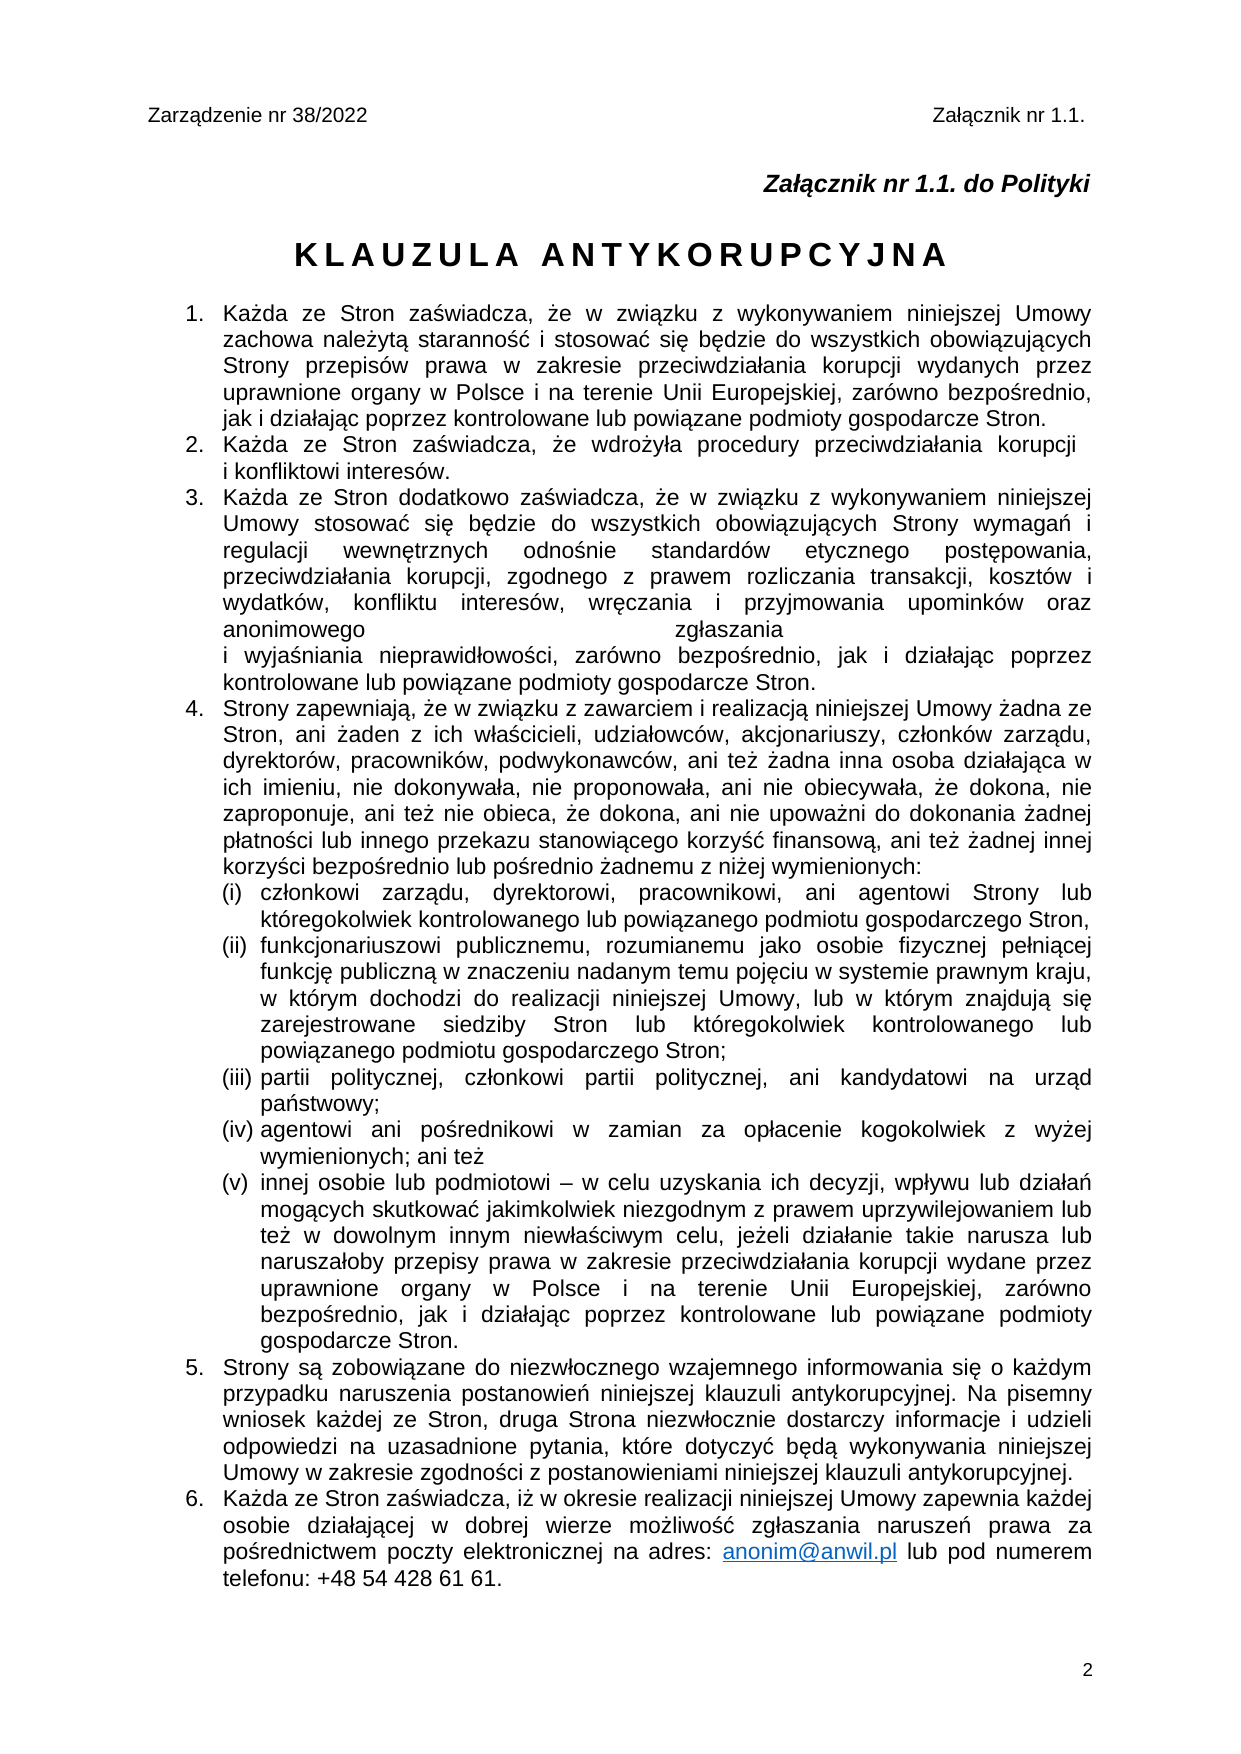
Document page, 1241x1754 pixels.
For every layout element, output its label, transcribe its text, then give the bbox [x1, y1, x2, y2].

list członkowi zarządu, dyrektorowi, pracownikowi, ani agentowi Strony lub któregokolwiek kontrolowanego lub powiązanego podmiotu gospodarczego Stron, [222, 879, 1092, 932]
list partii politycznej, członkowi partii politycznej, ani kandydatowi na urząd państwowy; [222, 1064, 1092, 1116]
list Każda ze Stron zaświadcza, iż w okresie realizacji niniejszej Umowy zapewnia każdej osobie działającej w dobrej wierze możliwość zgłaszania naruszeń prawa za pośrednictwem poczty elektronicznej na adres: anonim@anwil.pl lub pod numerem telefonu: +48 54 428 61 61. [185, 1485, 1092, 1591]
list funkcjonariuszowi publicznemu, rozumianemu jako osobie fizycznej pełniącej funkcję publiczną w znaczeniu nadanym temu pojęciu w systemie prawnym kraju, w którym dochodzi do realizacji niniejszej Umowy, lub w którym znajdują się zarejestrowane siedziby Stron lub któregokolwiek kontrolowanego lub powiązanego podmiotu gospodarczego Stron; [222, 932, 1092, 1064]
list Strony są zobowiązane do niezwłocznego wzajemnego informowania się o każdym przypadku naruszenia postanowień niniejszej klauzuli antykorupcyjnej. Na pisemny wniosek każdej ze Stron, druga Strona niezwłocznie dostarczy informacje i udzieli odpowiedzi na uzasadnione pytania, które dotyczyć będą wykonywania niniejszej Umowy w zakresie zgodności z postanowieniami niniejszej klauzuli antykorupcyjnej. [185, 1354, 1092, 1485]
text KLAUZULA ANTYKORUPCYJNA [148, 235, 1092, 273]
list Każda ze Stron zaświadcza, że wdrożyła procedury przeciwdziałania korupcji i konfliktowi interesów. [185, 431, 1092, 484]
list Każda ze Stron zaświadcza, że w związku z wykonywaniem niniejszej Umowy zachowa należytą staranność i stosować się będzie do wszystkich obowiązujących Strony przepisów prawa w zakresie przeciwdziałania korupcji wydanych przez uprawnione organy w Polsce i na terenie Unii Europejskiej, zarówno bezpośrednio, jak i działając poprzez kontrolowane lub powiązane podmioty gospodarcze Stron. [185, 299, 1092, 431]
text Załącznik nr 1.1. do Polityki [148, 169, 1092, 197]
list innej osobie lub podmiotowi – w celu uzyskania ich decyzji, wpływu lub działań mogących skutkować jakimkolwiek niezgodnym z prawem uprzywilejowaniem lub też w dowolnym innym niewłaściwym celu, jeżeli działanie takie narusza lub naruszałoby przepisy prawa w zakresie przeciwdziałania korupcji wydane przez uprawnione organy w Polsce i na terenie Unii Europejskiej, zarówno bezpośrednio, jak i działając poprzez kontrolowane lub powiązane podmioty gospodarcze Stron. [222, 1169, 1092, 1354]
list Każda ze Stron dodatkowo zaświadcza, że w związku z wykonywaniem niniejszej Umowy stosować się będzie do wszystkich obowiązujących Strony wymagań i regulacji wewnętrznych odnośnie standardów etycznego postępowania, przeciwdziałania korupcji, zgodnego z prawem rozliczania transakcji, kosztów i wydatków, konfliktu interesów, wręczania i przyjmowania upominków oraz anonimowego zgłaszania i wyjaśniania nieprawidłowości, zarówno bezpośrednio, jak i działając poprzez kontrolowane lub powiązane podmioty gospodarcze Stron. [185, 484, 1092, 695]
list agentowi ani pośrednikowi w zamian za opłacenie kogokolwiek z wyżej wymienionych; ani też [222, 1116, 1092, 1169]
list Strony zapewniają, że w związku z zawarciem i realizacją niniejszej Umowy żadna ze Stron, ani żaden z ich właścicieli, udziałowców, akcjonariuszy, członków zarządu, dyrektorów, pracowników, podwykonawców, ani też żadna inna osoba działająca w ich imieniu, nie dokonywała, nie proponowała, ani nie obiecywała, że dokona, nie zaproponuje, ani też nie obieca, że dokona, ani nie upoważni do dokonania żadnej płatności lub innego przekazu stanowiącego korzyść finansową, ani też żadnej innej korzyści bezpośrednio lub pośrednio żadnemu z niżej wymienionych: [185, 695, 1092, 879]
